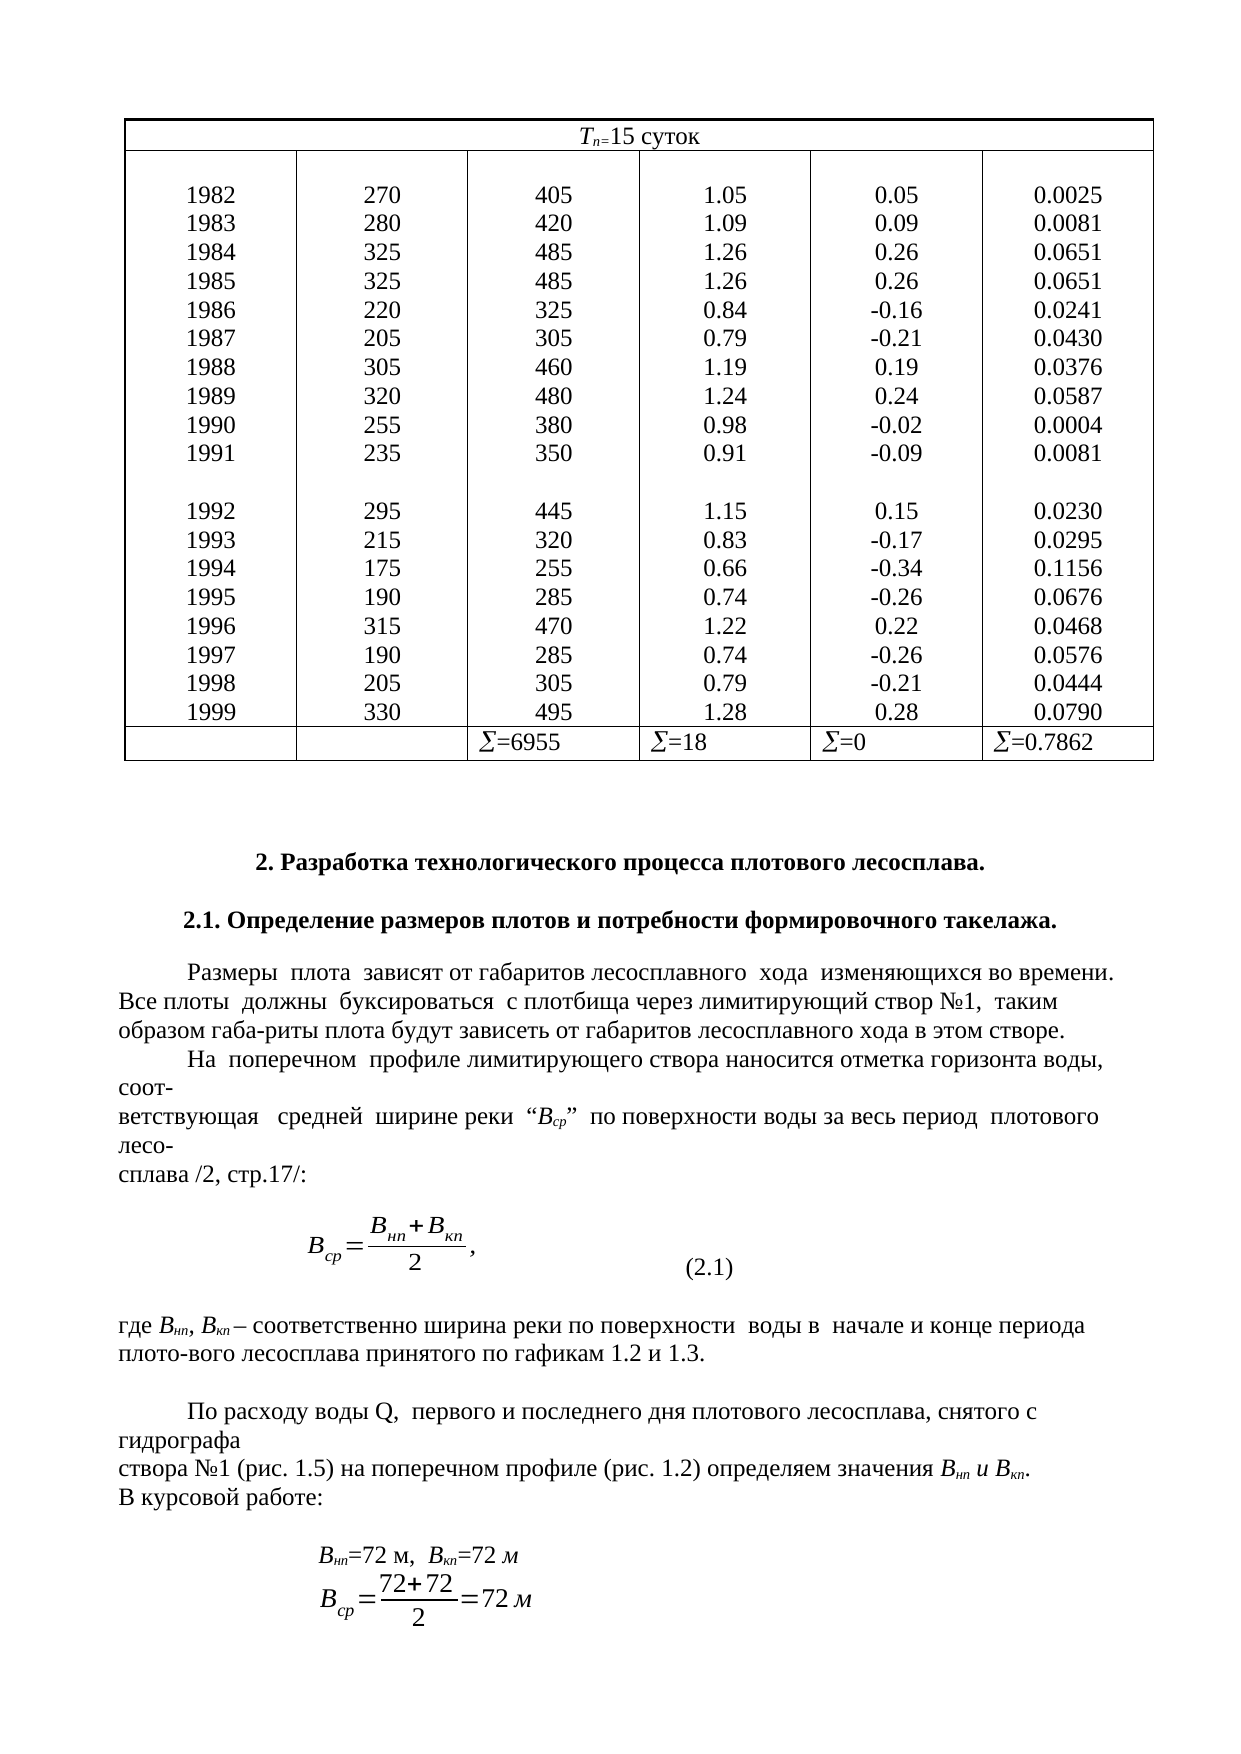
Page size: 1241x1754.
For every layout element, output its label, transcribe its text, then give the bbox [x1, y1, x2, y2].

table_cell =0 [811, 727, 982, 760]
text створа №1 (рис. 1.5) на поперечном профиле (рис. 1.2) определяем значения Внп и Вкп. [118, 1453, 1122, 1482]
text По расходу воды Q, первого и последнего дня плотового лесосплава, снятого с гидрографа [118, 1396, 1122, 1453]
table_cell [126, 151, 296, 726]
text ветствующая средней ширине реки “Bср” по поверхности воды за весь период плотового лесо- [118, 1101, 1122, 1159]
text (2.1) [118, 1212, 1122, 1281]
table_cell [297, 727, 467, 760]
table_cell 0.05 0.09 0.26 0.26 -0.16 -0.21 0.19 0.24 -0.02 -0.09 0.15 -0.17 -0.34 -0.26 0.22 -0.26 -0.21 0.28 [811, 151, 982, 726]
table_cell Тп=15 суток [126, 121, 1153, 150]
text Внп=72 м, Вкп=72 м [118, 1540, 1122, 1568]
table_cell =6955 [468, 727, 639, 760]
text В курсовой работе: [118, 1482, 1122, 1511]
text На поперечном профиле лимитирующего створа наносится отметка горизонта воды, соот- [118, 1044, 1122, 1101]
table_cell 405 420 485 485 325 305 460 480 380 350 445 320 255 285 470 285 305 495 [468, 151, 639, 726]
table_cell 1.05 1.09 1.26 1.26 0.84 0.79 1.19 1.24 0.98 0.91 1.15 0.83 0.66 0.74 1.22 0.74 0.79 1.28 [640, 151, 810, 726]
table_cell [126, 727, 296, 760]
text где Внп, Вкп – соответственно ширина реки по поверхности воды в начале и конце периода плото-вого лесосплава принятого по гафикам 1.2 и 1.3. [118, 1310, 1122, 1367]
table_cell 0.0025 0.0081 0.0651 0.0651 0.0241 0.0430 0.0376 0.0587 0.0004 0.0081 0.0230 0.0295 0.1156 0.0676 0.0468 0.0576 0.0444 0.0790 [983, 151, 1153, 726]
text сплава /2, стр.17/: [118, 1159, 1122, 1187]
text Размеры плота зависят от габаритов лесосплавного хода изменяющихся во времени. Все плоты должны буксироваться с плотбища через лимитирующий створ №1, таким образом габа-риты плота будут зависеть от габаритов лесосплавного хода в этом створе. [118, 957, 1122, 1044]
text 2.1. Определение размеров плотов и потребности формировочного такелажа. [118, 905, 1122, 933]
table_cell =0.7862 [983, 727, 1153, 760]
text 2. Разработка технологического процесса плотового лесосплава. [118, 847, 1122, 876]
table_cell =18 [640, 727, 810, 760]
table_cell 270 280 325 325 220 205 305 320 255 235 295 215 175 190 315 190 205 330 [297, 151, 467, 726]
